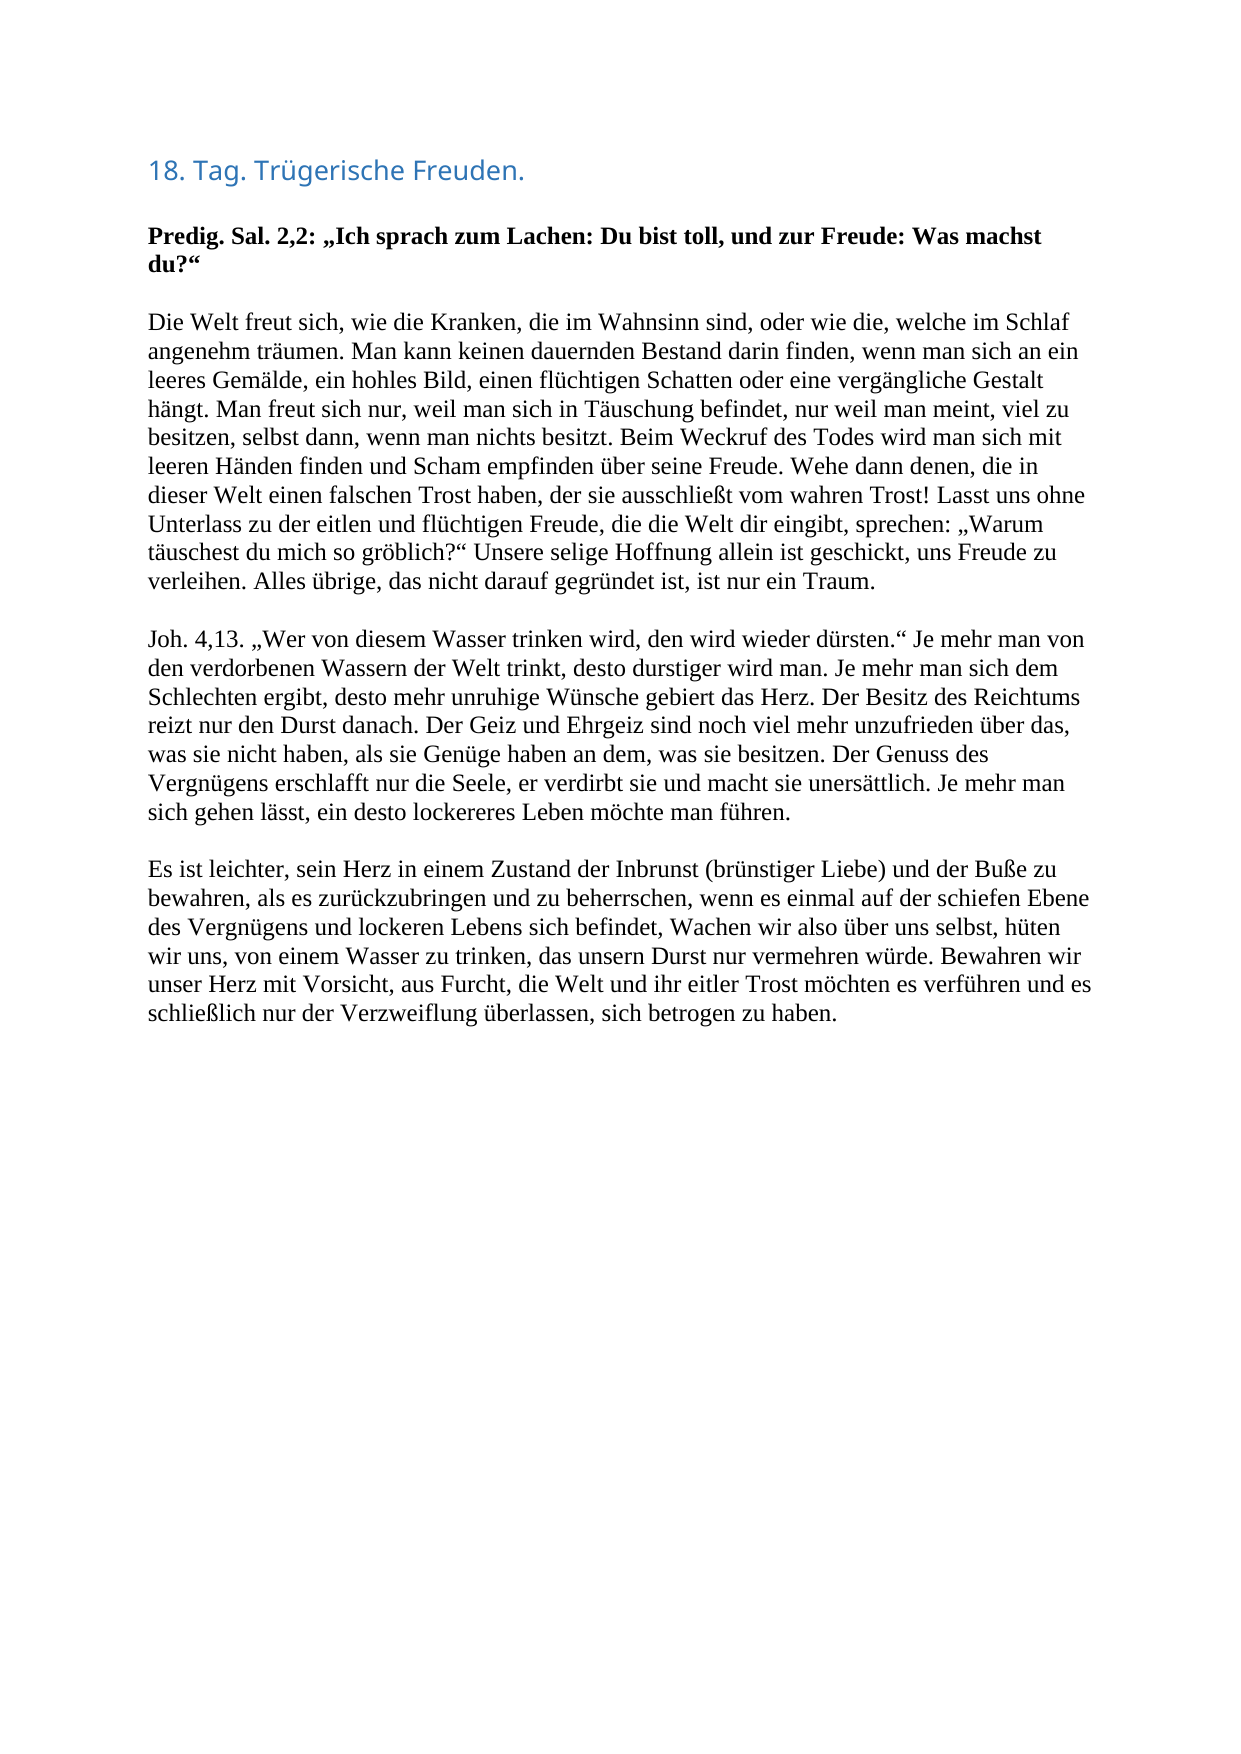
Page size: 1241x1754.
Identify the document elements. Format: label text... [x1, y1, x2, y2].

text Es ist leichter, sein Herz in einem Zustand der Inbrunst (brünstiger Liebe) und der Buße zu bewahren, als es zurückzubringen und zu beherrschen, wenn es einmal auf der schiefen Ebene des Vergnügens und lockeren Lebens sich befindet, Wachen wir also über uns selbst, hüten wir uns, von einem Wasser zu trinken, das unsern Durst nur vermehren würde. Bewahren wir unser Herz mit Vorsicht, aus Furcht, die Welt und ihr eitler Trost möchten es verführen und es schließlich nur der Verzweiflung überlassen, sich betrogen zu haben. [148, 854, 1093, 1027]
text Joh. 4,13. „Wer von diesem Wasser trinken wird, den wird wieder dürsten.“ Je mehr man von den verdorbenen Wassern der Welt trinkt, desto durstiger wird man. Je mehr man sich dem Schlechten ergibt, desto mehr unruhige Wünsche gebiert das Herz. Der Besitz des Reichtums reizt nur den Durst danach. Der Geiz und Ehrgeiz sind noch viel mehr unzufrieden über das, was sie nicht haben, als sie Genüge haben an dem, was sie besitzen. Der Genuss des Vergnügens erschlafft nur die Seele, er verdirbt sie und macht sie unersättlich. Je mehr man sich gehen lässt, ein desto lockereres Leben möchte man führen. [148, 624, 1093, 825]
subtitle 18. Tag. Trügerische Freuden. [148, 152, 1093, 189]
text Predig. Sal. 2,2: „Ich sprach zum Lachen: Du bist toll, und zur Freude: Was machst du?“ [148, 221, 1093, 278]
text Die Welt freut sich, wie die Kranken, die im Wahnsinn sind, oder wie die, welche im Schlaf angenehm träumen. Man kann keinen dauernden Bestand darin finden, wenn man sich an ein leeres Gemälde, ein hohles Bild, einen flüchtigen Schatten oder eine vergängliche Gestalt hängt. Man freut sich nur, weil man sich in Täuschung befindet, nur weil man meint, viel zu besitzen, selbst dann, wenn man nichts besitzt. Beim Weckruf des Todes wird man sich mit leeren Händen finden und Scham empfinden über seine Freude. Wehe dann denen, die in dieser Welt einen falschen Trost haben, der sie ausschließt vom wahren Trost! Lasst uns ohne Unterlass zu der eitlen und flüchtigen Freude, die die Welt dir eingibt, sprechen: „Warum täuschest du mich so gröblich?“ Unsere selige Hoffnung allein ist geschickt, uns Freude zu verleihen. Alles übrige, das nicht darauf gegründet ist, ist nur ein Traum. [148, 307, 1093, 595]
